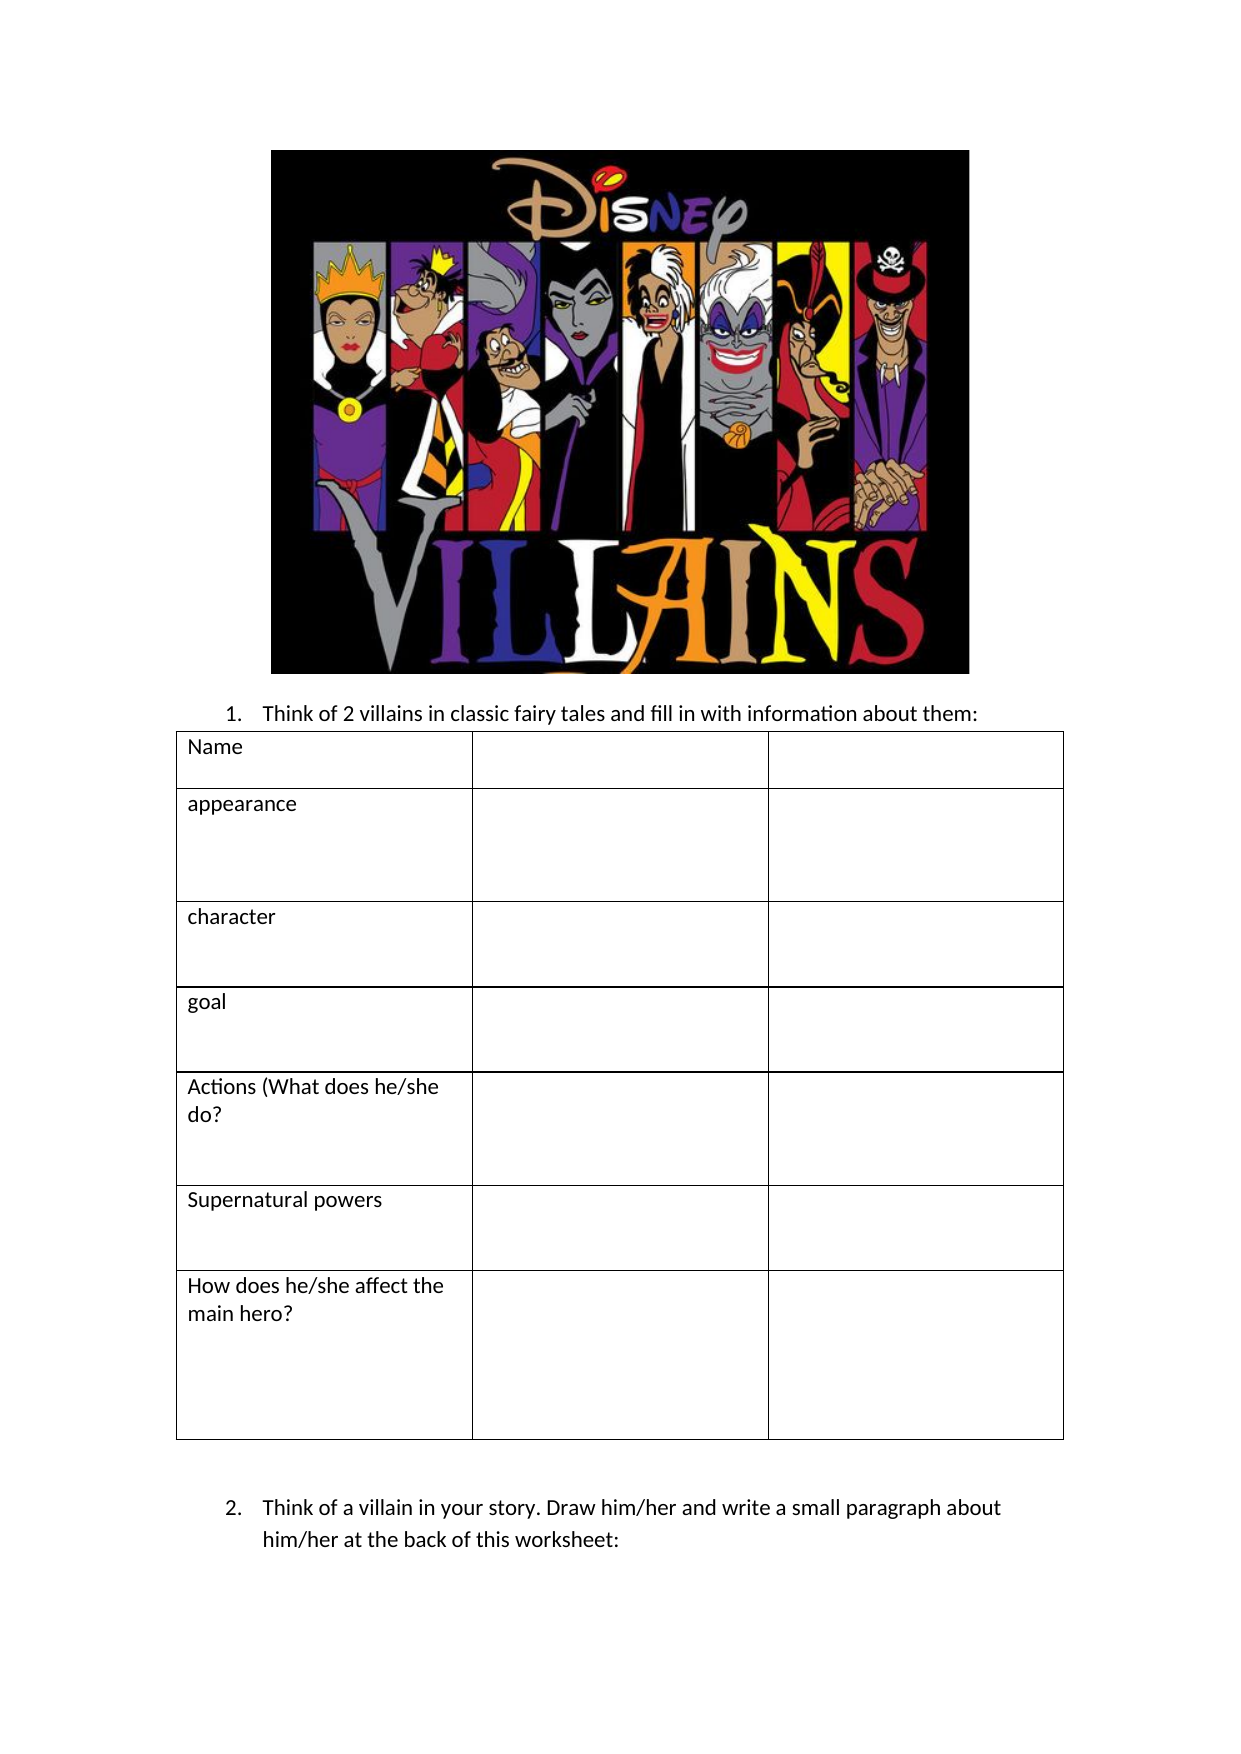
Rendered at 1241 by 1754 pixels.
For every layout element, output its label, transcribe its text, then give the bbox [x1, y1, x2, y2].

table_cell [473, 902, 768, 986]
table_cell [473, 789, 768, 901]
picture [271, 150, 970, 674]
table_header [769, 732, 1063, 788]
table_cell [769, 789, 1063, 901]
table_cell appearance [177, 789, 472, 901]
table_cell Actions (What does he/she do? [177, 1073, 472, 1184]
table_cell How does he/she affect the main hero? [177, 1271, 472, 1439]
table_cell [473, 1271, 768, 1439]
table_cell [473, 988, 768, 1071]
table_header [473, 732, 768, 788]
list Think of 2 villains in classic fairy tales and fill in with information about them: [225, 699, 1053, 727]
table_cell [769, 1186, 1063, 1270]
table_cell [769, 902, 1063, 986]
table_header Name [177, 732, 472, 788]
table_cell character [177, 902, 472, 986]
table_cell goal [177, 988, 472, 1071]
table_cell [473, 1186, 768, 1270]
table_cell Supernatural powers [177, 1186, 472, 1270]
table_cell [769, 988, 1063, 1071]
table_cell [473, 1073, 768, 1184]
table_cell [769, 1271, 1063, 1439]
list Think of a villain in your story. Draw him/her and write a small paragraph about him/her at the back of this worksheet: [225, 1493, 1053, 1553]
table_cell [769, 1073, 1063, 1184]
